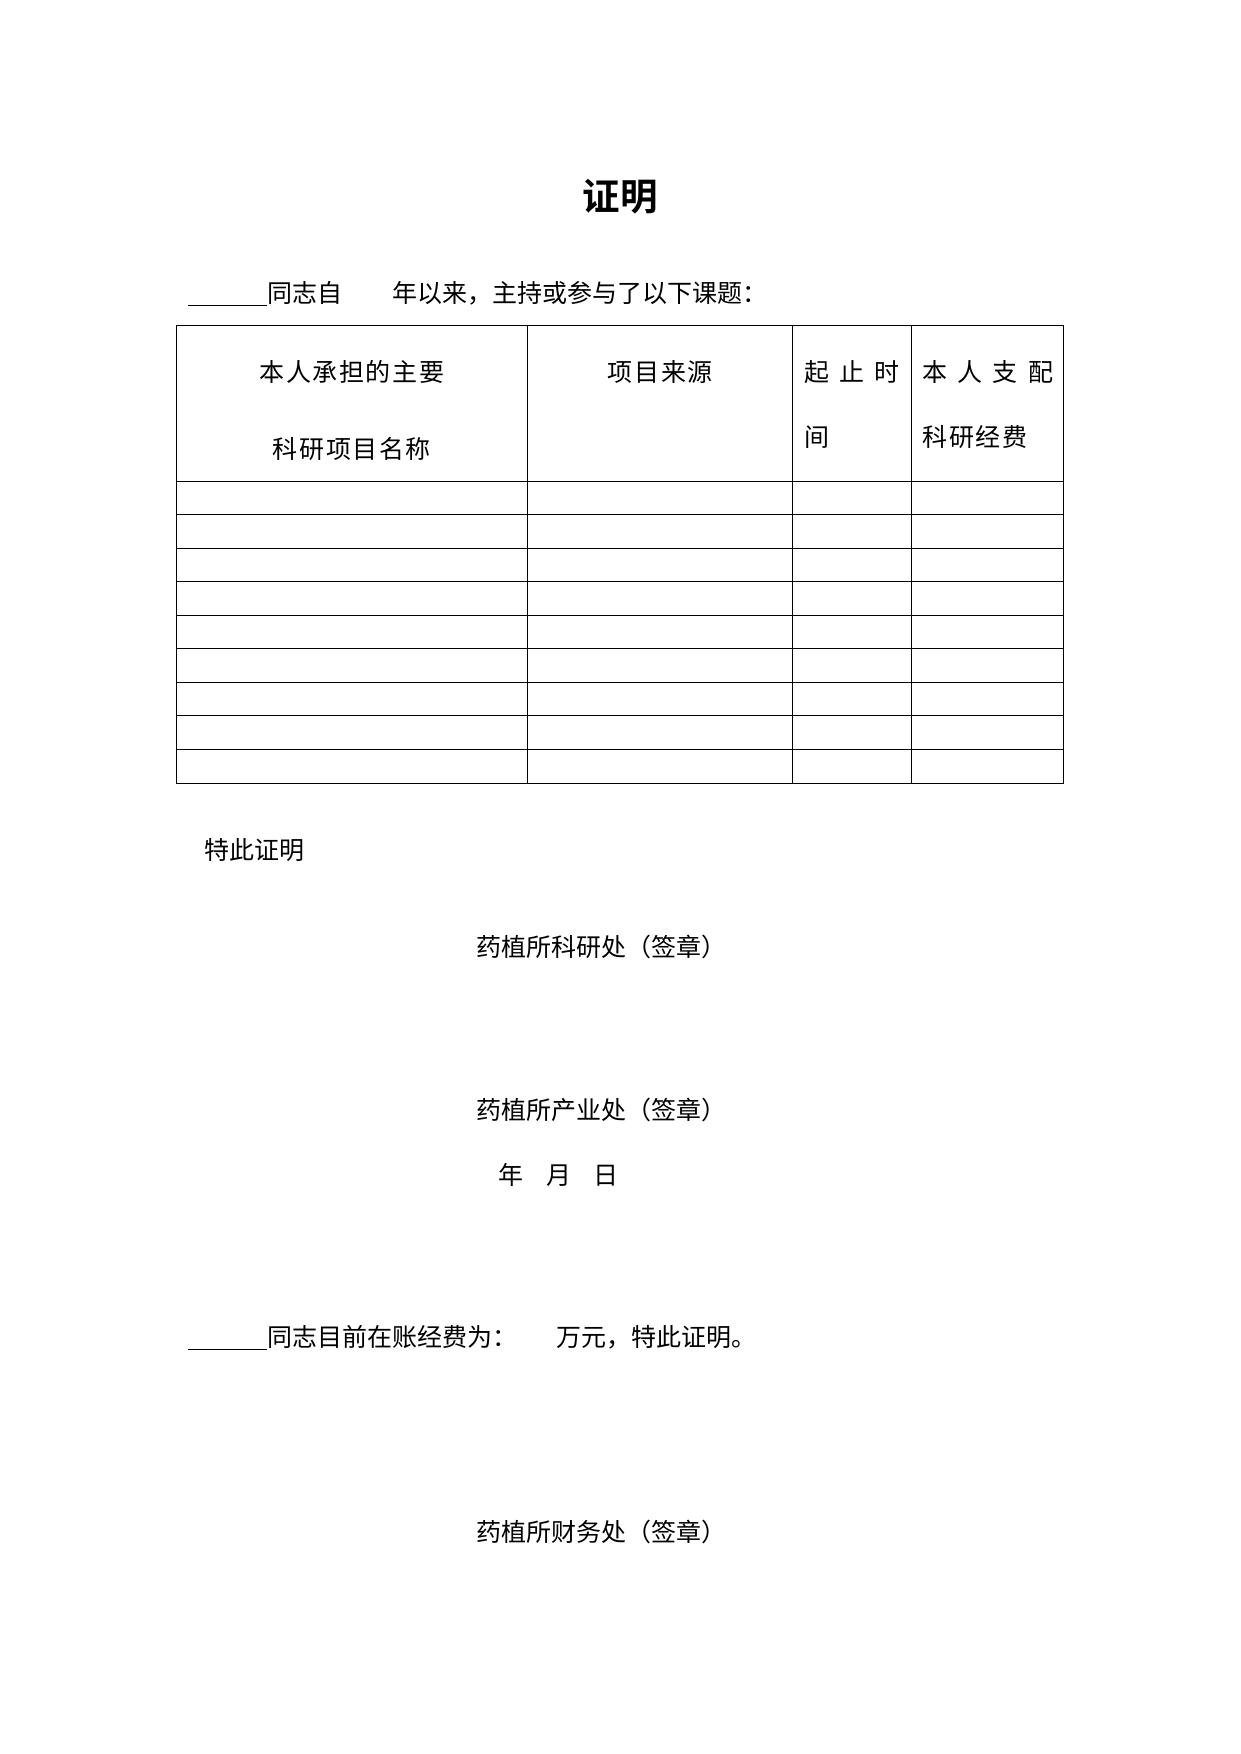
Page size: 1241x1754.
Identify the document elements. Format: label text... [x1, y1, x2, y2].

text 药植所财务处（签章） [187, 1498, 1053, 1563]
table_header 起止时间 [793, 326, 911, 481]
table_cell [177, 582, 527, 615]
table_cell [793, 515, 911, 548]
table_cell [912, 750, 1063, 782]
text 同志目前在账经费为： 万元，特此证明。 [187, 1303, 1053, 1368]
table_cell [912, 683, 1063, 715]
table_header 本人支配科研经费 [912, 326, 1063, 481]
table_cell [177, 515, 527, 548]
text 药植所科研处（签章） [187, 913, 1053, 978]
table_cell [793, 482, 911, 514]
text 证明 [187, 162, 1053, 227]
table_cell [793, 616, 911, 648]
table_cell [177, 716, 527, 749]
table_cell [528, 549, 792, 581]
table_cell [793, 750, 911, 782]
table_cell [912, 716, 1063, 749]
table_cell [528, 616, 792, 648]
table_cell [912, 616, 1063, 648]
table_cell [528, 582, 792, 615]
table_cell [793, 549, 911, 581]
table_cell [793, 582, 911, 615]
table_cell [912, 582, 1063, 615]
table_cell [793, 683, 911, 715]
text 同志自 年以来，主持或参与了以下课题： [187, 259, 1053, 324]
table_header 项目来源 [528, 326, 792, 481]
table_cell [177, 683, 527, 715]
table_cell [528, 750, 792, 782]
table_cell [912, 549, 1063, 581]
table_cell [793, 716, 911, 749]
table_cell [177, 482, 527, 514]
text 特此证明 [187, 816, 1053, 881]
table_cell [793, 649, 911, 682]
table_cell [177, 549, 527, 581]
table_header 本人承担的主要 科研项目名称 [177, 326, 527, 481]
table_cell [177, 750, 527, 782]
text 药植所产业处（签章） [187, 1076, 1053, 1141]
table_cell [528, 683, 792, 715]
table_cell [528, 482, 792, 514]
table_cell [912, 515, 1063, 548]
table_cell [912, 649, 1063, 682]
table_cell [528, 649, 792, 682]
table_cell [177, 649, 527, 682]
table_cell [912, 482, 1063, 514]
text 年 月 日 [187, 1141, 1053, 1206]
table_cell [177, 616, 527, 648]
table_cell [528, 515, 792, 548]
table_cell [528, 716, 792, 749]
